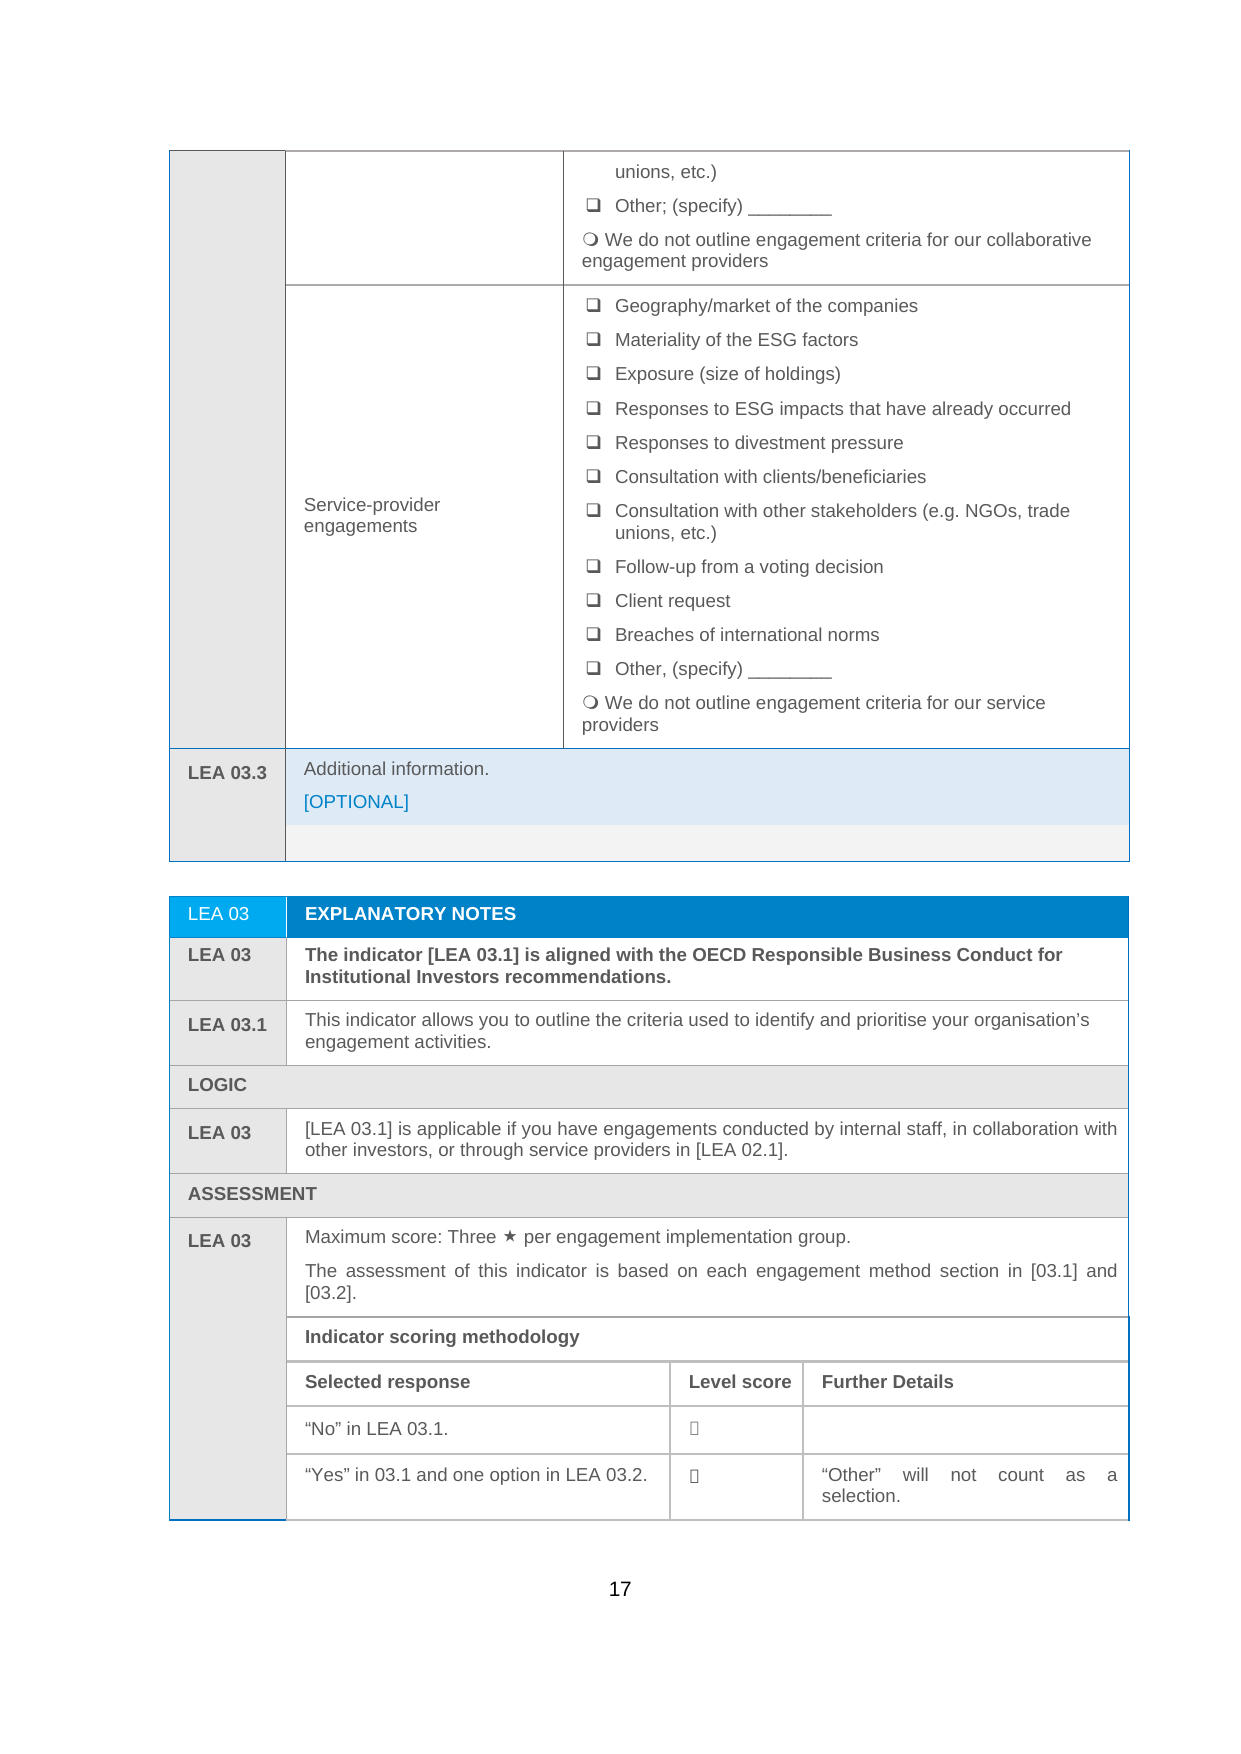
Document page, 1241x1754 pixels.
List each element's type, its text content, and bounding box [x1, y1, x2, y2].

picture [403, 794, 407, 809]
table_cell Additional information. [Optional] [286, 749, 1129, 825]
table_cell Selected response [287, 1363, 669, 1405]
table_header LEA 03 [170, 897, 286, 937]
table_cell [564, 152, 1129, 284]
table_cell LOGIC [170, 1066, 1128, 1108]
table_cell ASSESSMENT [170, 1174, 1128, 1217]
table_cell LEA 03 [170, 1218, 286, 1519]
table_cell “Yes” in 03.1 and one option in LEA 03.2. [287, 1455, 669, 1519]
table_cell Level score [671, 1363, 802, 1405]
table_cell Geography/market of the companies Materiality of the ESG factors Exposure (size of holdings) Responses to ESG impacts that have already occurred Responses to divestment pressure Consultation with clients/beneficiaries Consultation with other stakeholders (e.g. NGOs, trade unions, etc.) Follow-up from a voting decision Client request Breaches of international norms Other, (specify) ________ We do not outline engagement criteria for our service providers [564, 286, 1129, 748]
picture [304, 794, 308, 812]
table_cell “No” in LEA 03.1. [287, 1407, 669, 1453]
table_cell  [671, 1407, 802, 1453]
table_cell [804, 1407, 1128, 1453]
table_cell  [671, 1455, 802, 1519]
table_cell LEA 03.3 [170, 749, 285, 861]
table_cell [LEA 03.1] is applicable if you have engagements conducted by internal staff, in collaboration with other investors, or through service providers in [LEA 02.1]. [287, 1109, 1128, 1173]
table_cell LEA 03 [170, 1109, 286, 1173]
table_cell Further Details [804, 1363, 1128, 1405]
table_cell LEA 03 [170, 938, 286, 1000]
table_cell Maximum score: Three per engagement implementation group. The assessment of this indicator is based on each engagement method section in [03.1] and [03.2]. [287, 1218, 1128, 1316]
table_cell LEA 03.1 [170, 1001, 286, 1065]
table_cell [286, 825, 1129, 861]
table_cell Indicator scoring methodology [287, 1318, 1128, 1360]
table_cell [804, 1455, 1128, 1519]
table_cell This indicator allows you to outline the criteria used to identify and prioritise your organisation’s engagement activities. [287, 1001, 1128, 1065]
table_cell The indicator [LEA 03.1] is aligned with the OECD Responsible Business Conduct for Institutional Investors recommendations. [287, 938, 1128, 1000]
table_cell Service-provider engagements [286, 286, 563, 748]
table_header EXPLANATORY NOTES [287, 897, 1128, 937]
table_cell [286, 152, 563, 284]
